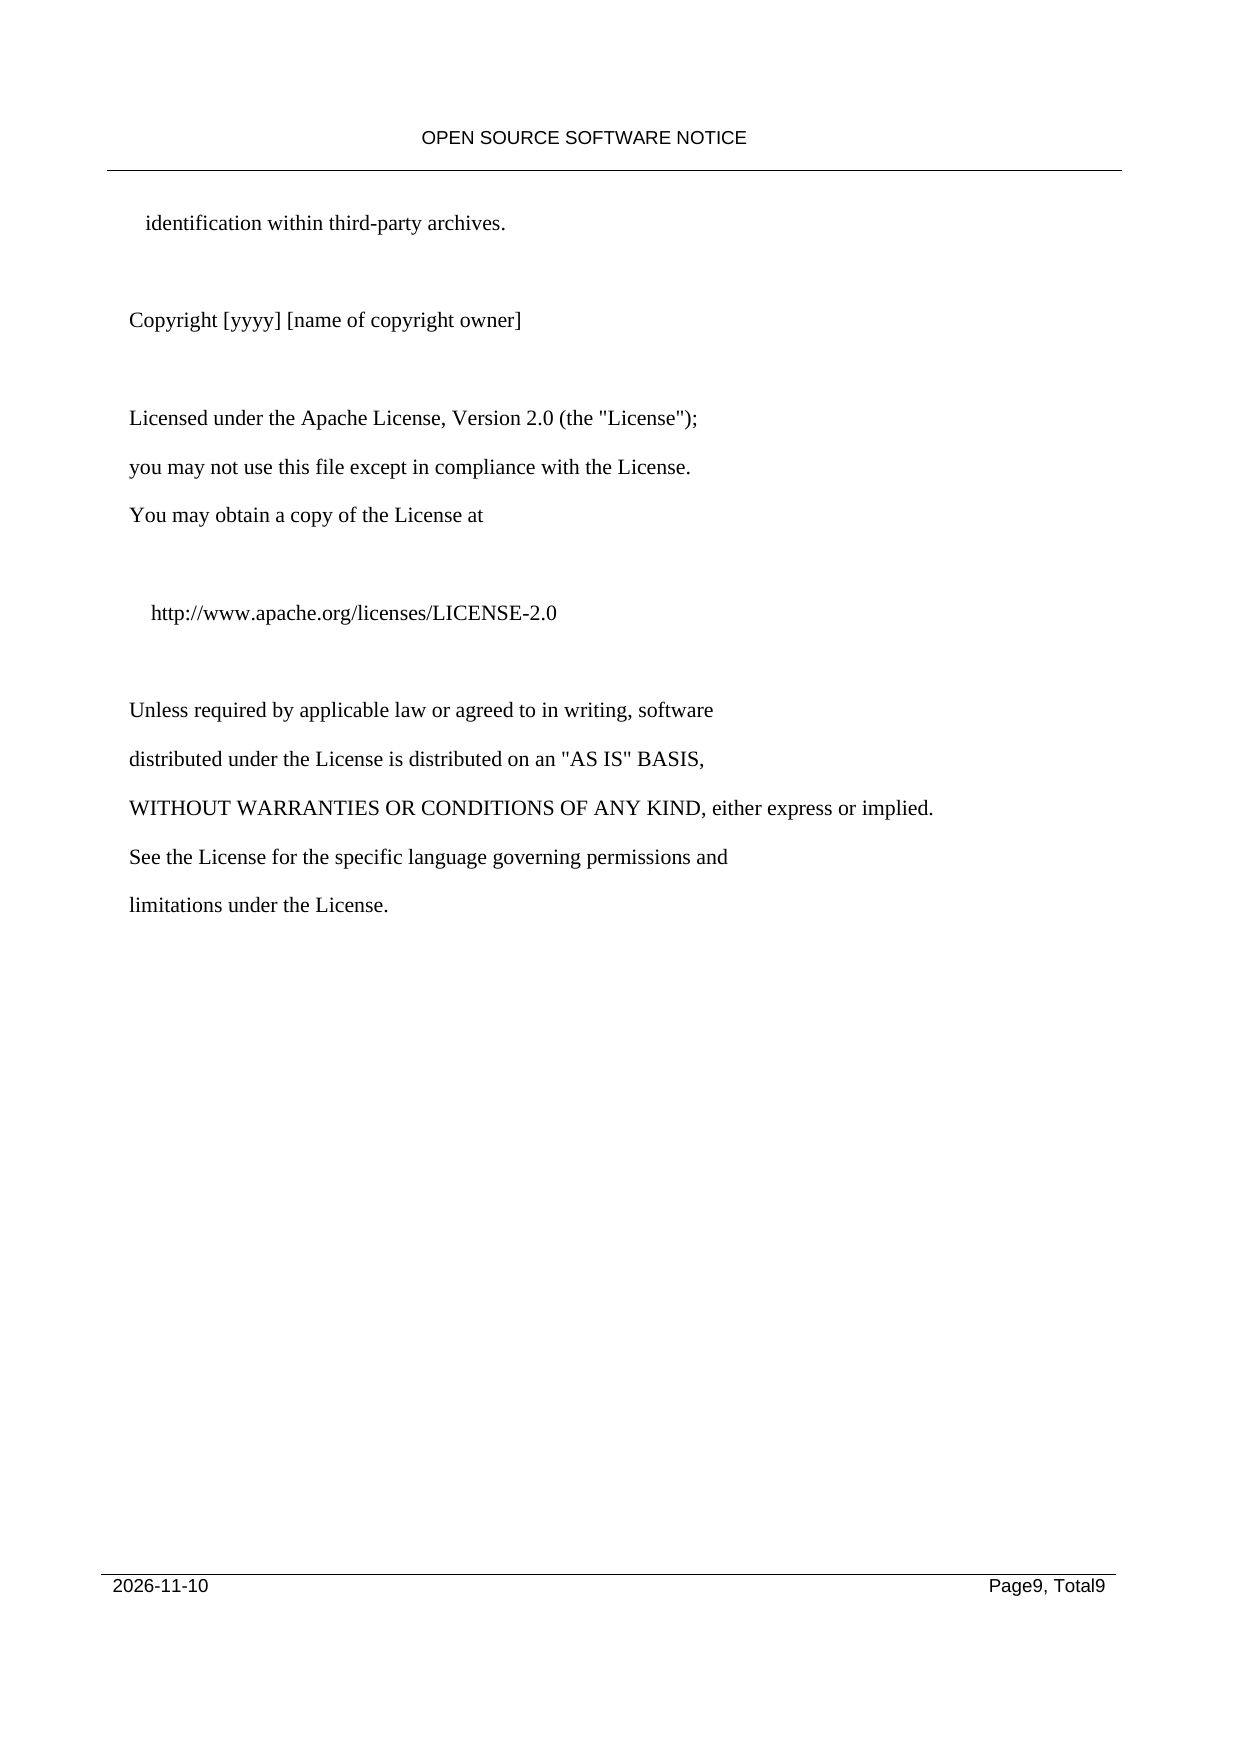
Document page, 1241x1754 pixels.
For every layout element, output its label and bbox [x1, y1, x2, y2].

text [112, 206, 1128, 921]
